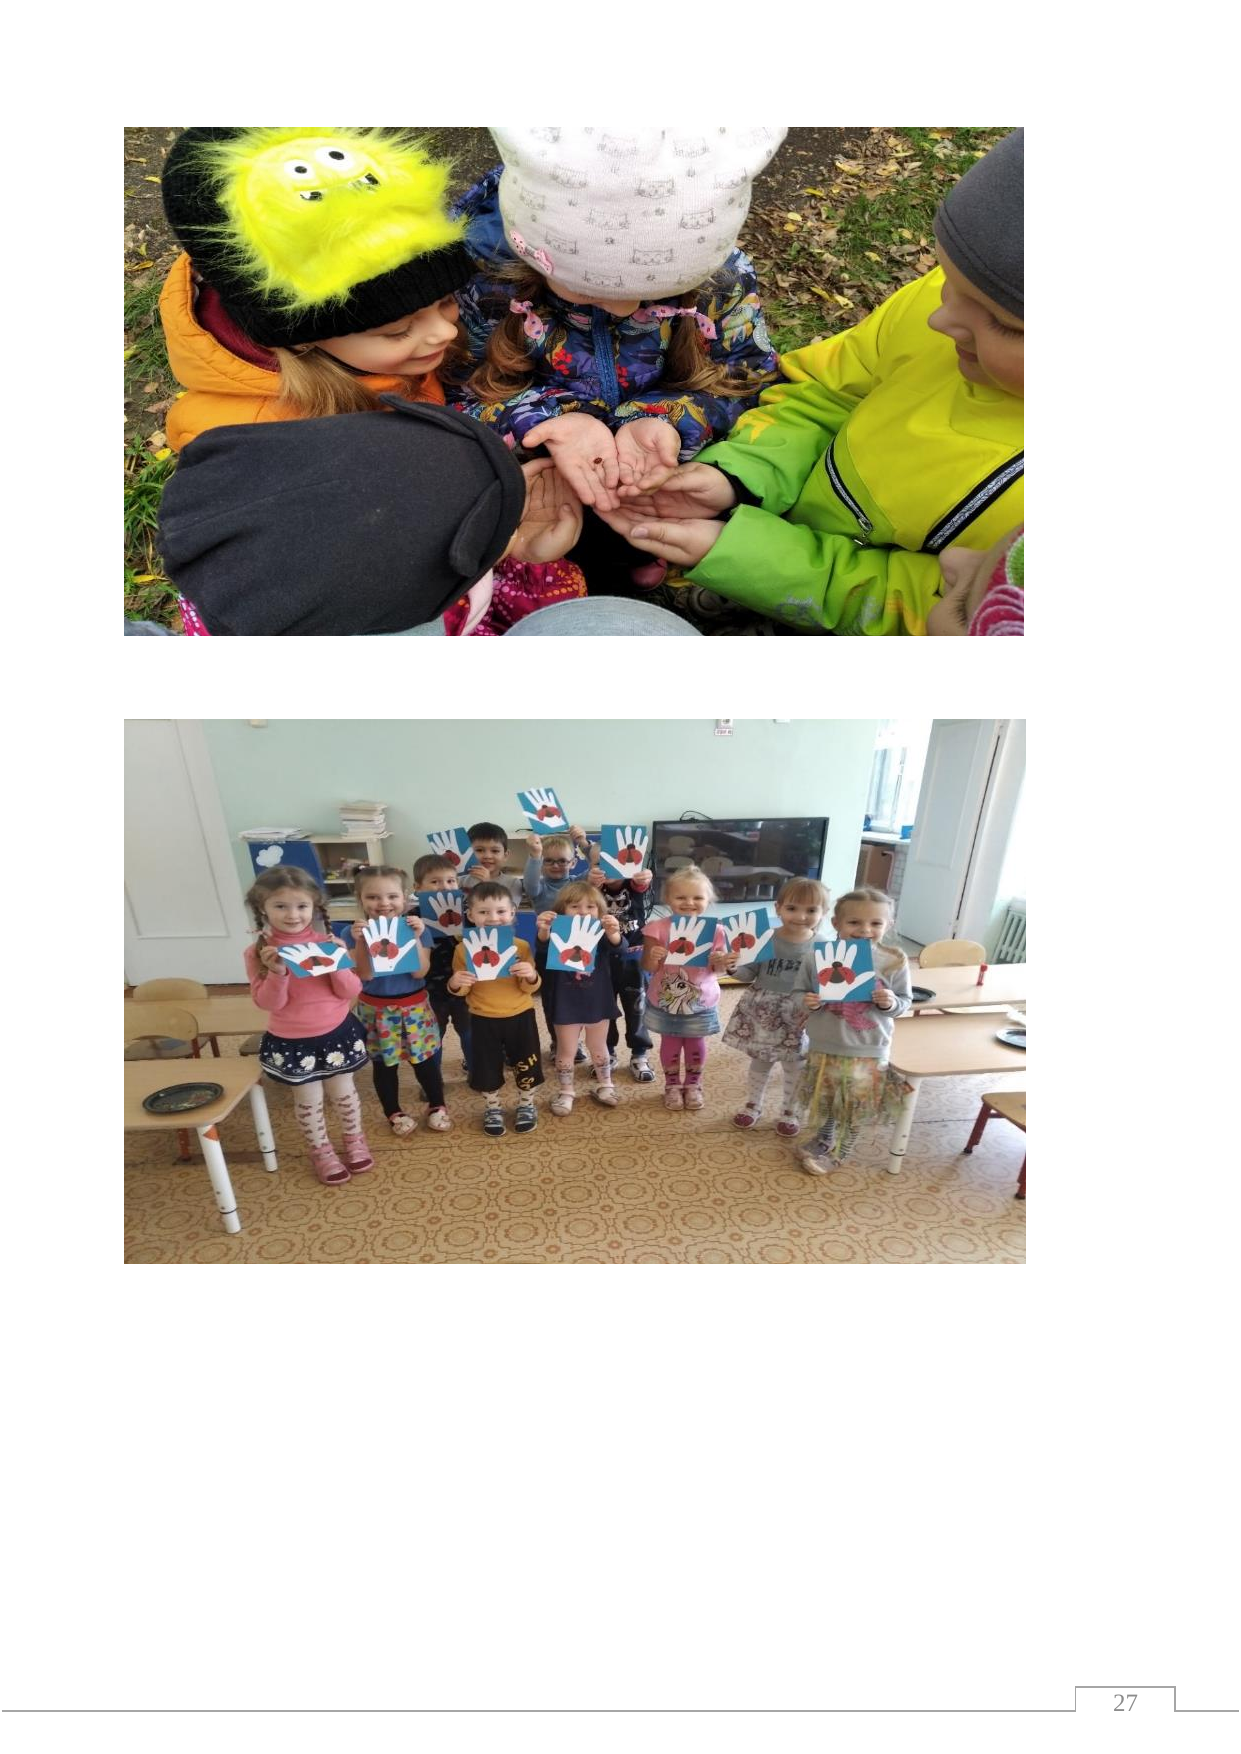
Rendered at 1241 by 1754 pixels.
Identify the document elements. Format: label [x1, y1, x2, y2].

picture [124, 127, 1024, 636]
picture [124, 719, 1026, 1264]
